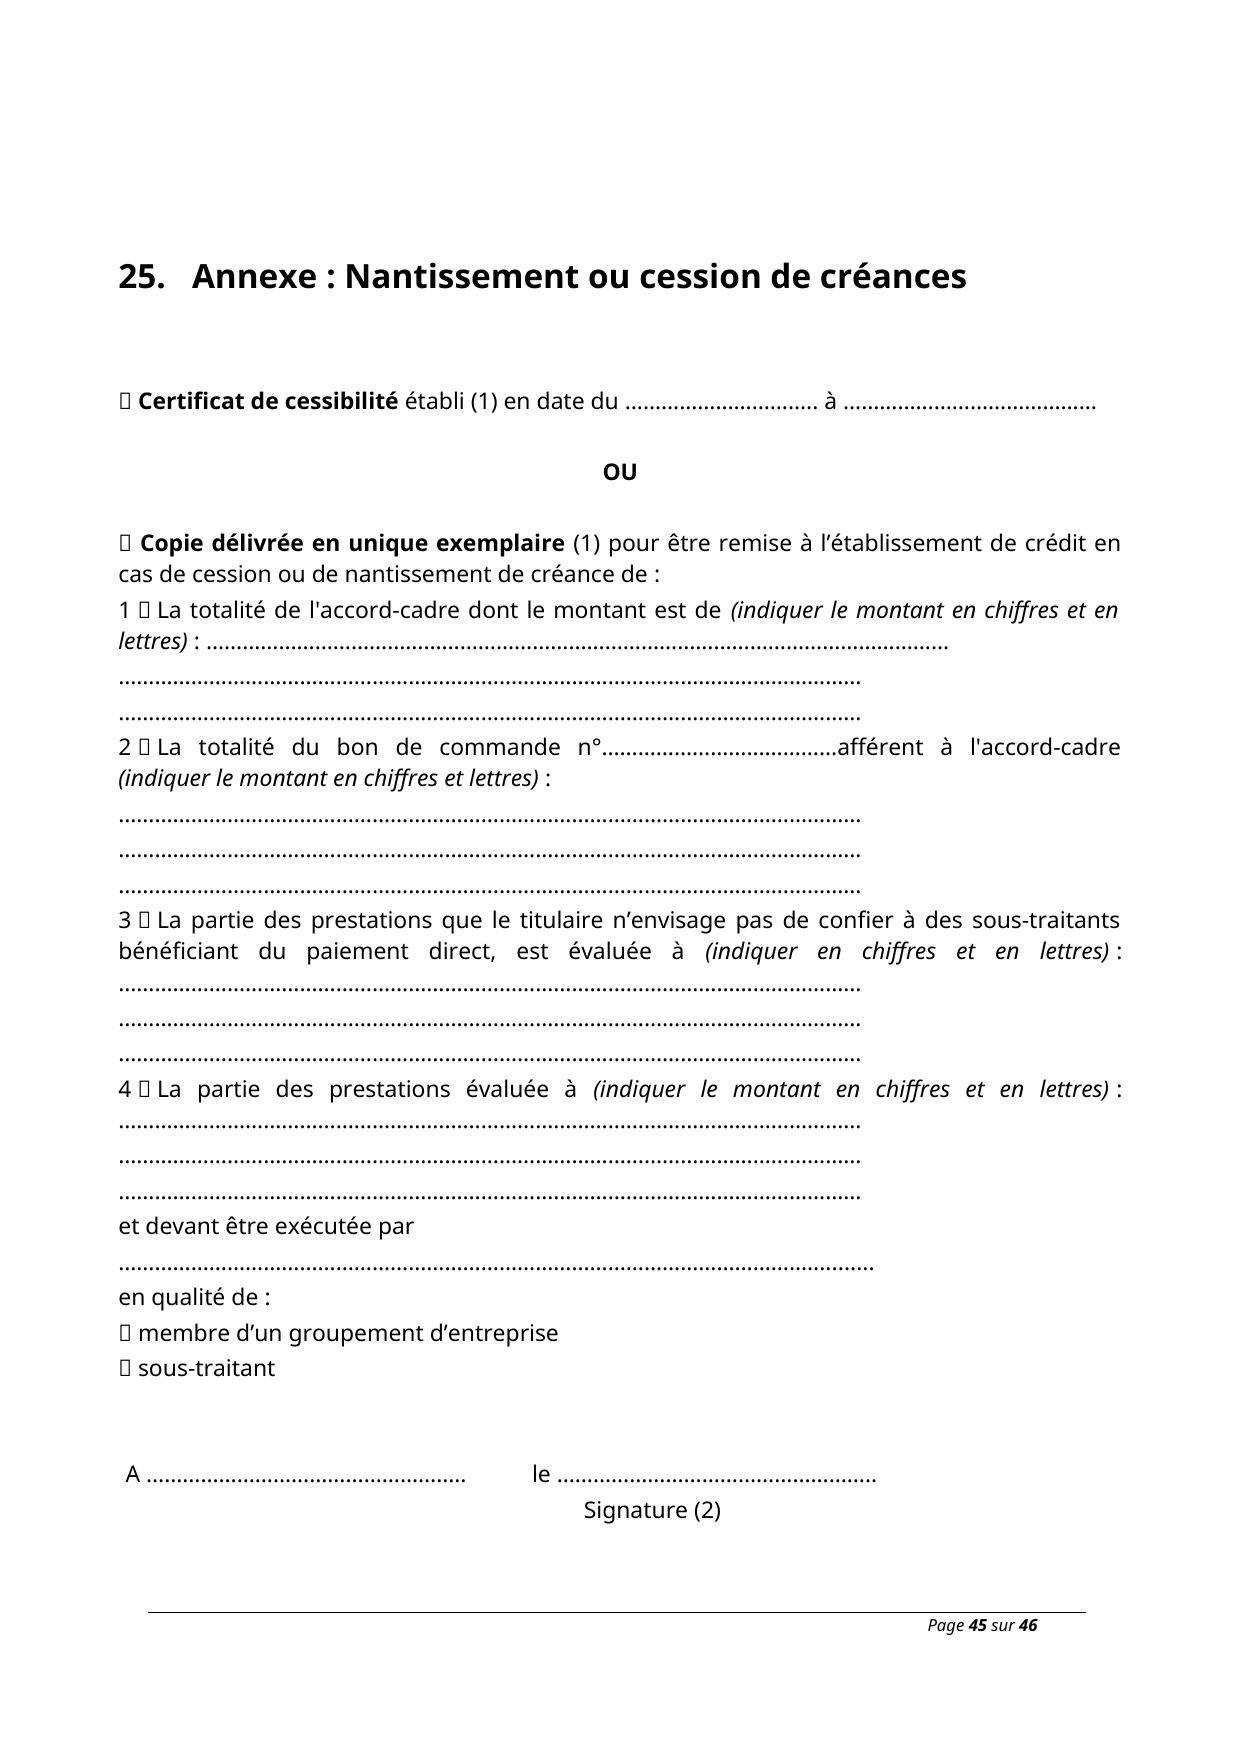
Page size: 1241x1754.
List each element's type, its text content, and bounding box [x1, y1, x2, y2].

text Annexe : Nantissement ou cession de créances [118, 252, 1122, 298]
text et devant être exécutée par [118, 1210, 1122, 1242]
text 3  La partie des prestations que le titulaire n’envisage pas de confier à des sous-traitants bénéficiant du paiement direct, est évaluée à (indiquer en chiffres et en lettres) : …………………………………………………………………………………………………………… [118, 904, 1122, 998]
text  membre d’un groupement d’entreprise [118, 1317, 1122, 1348]
text …………………………………………………………………………………………………………… [118, 798, 1122, 829]
table_cell Signature (2) [118, 1490, 1078, 1525]
text 1  La totalité de l'accord-cadre dont le montant est de (indiquer le montant en chiffres et en lettres) : …………………………………………………………………………………………………………… [118, 594, 1122, 656]
text …………………………………………………………………………………………………………… [118, 1002, 1122, 1033]
text 2  La totalité du bon de commande n°…………………………………afférent à l'accord-cadre (indiquer le montant en chiffres et lettres) : [118, 731, 1122, 794]
text  Certificat de cessibilité établi (1) en date du ………………………….. à …………………………………… [118, 385, 1122, 417]
text …………………………………………………………………………………………………………… [118, 660, 1122, 692]
text …………………………………………………………………………………………………………… [118, 869, 1122, 900]
table_header A …………………………………………….. le …………………………………………….. [118, 1454, 1078, 1489]
text …………………………………………………………………………………………………………… [118, 1037, 1122, 1069]
text …………………………………………………………………………………………………………… [118, 696, 1122, 727]
text …………………………………………………………………………………………………………… [118, 833, 1122, 864]
text …………………………………………………………………………………………………………… [118, 1139, 1122, 1171]
text OU [118, 456, 1122, 487]
text ……………………………………………………………………………………………………........... [118, 1246, 1122, 1277]
text 4  La partie des prestations évaluée à (indiquer le montant en chiffres et en lettres) : …………………………………………………………………………………………………………… [118, 1073, 1122, 1135]
text …………………………………………………………………………………………………………… [118, 1175, 1122, 1206]
text  Copie délivrée en unique exemplaire (1) pour être remise à l’établissement de crédit en cas de cession ou de nantissement de créance de : [118, 527, 1122, 589]
text en qualité de : [118, 1281, 1122, 1312]
text  sous-traitant [118, 1352, 1122, 1383]
